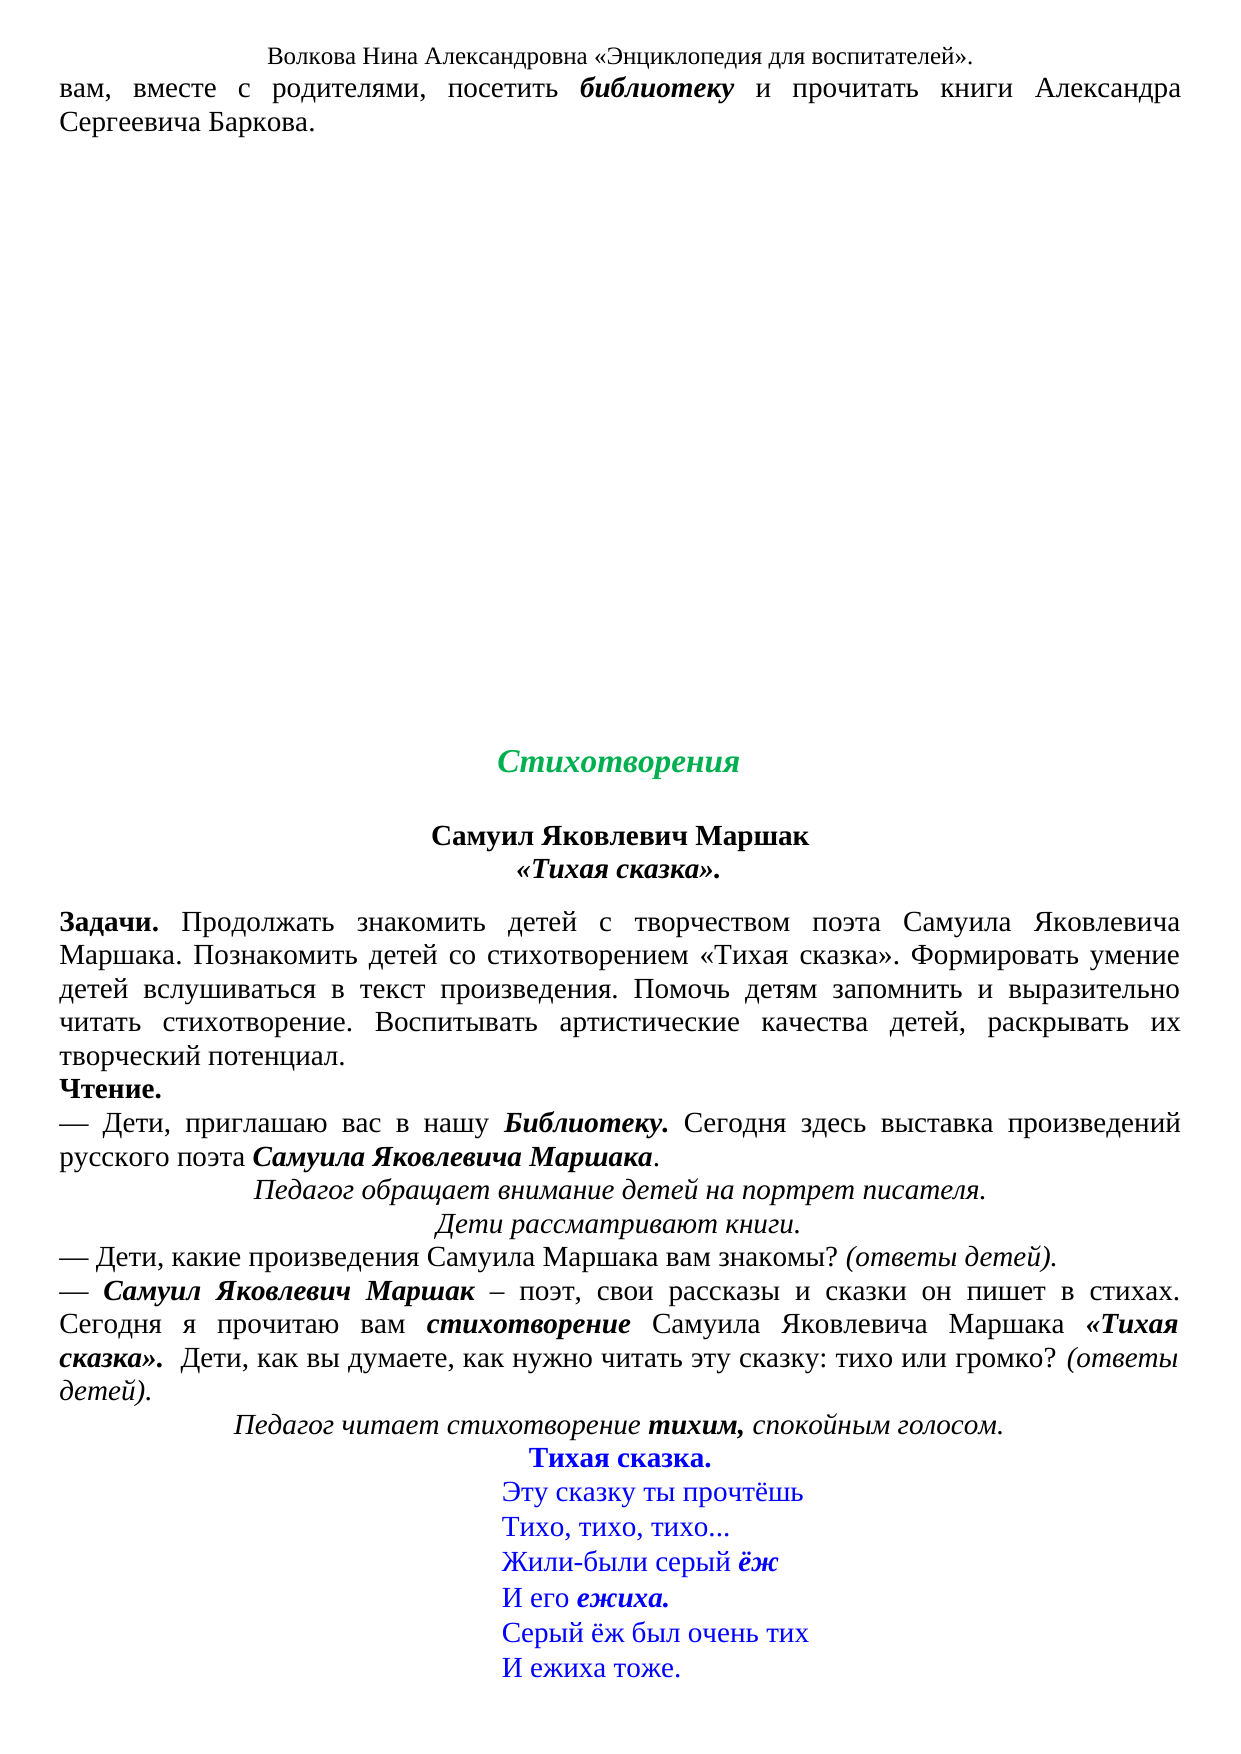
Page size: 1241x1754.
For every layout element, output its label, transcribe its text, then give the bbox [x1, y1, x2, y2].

text Тихо, тихо, тихо... [502, 1509, 1181, 1543]
text Стихотворения [59, 741, 1181, 779]
text Дети рассматривают книги. [59, 1206, 1181, 1239]
text И его ежиха. [502, 1580, 1181, 1613]
text Чтение. [59, 1072, 1181, 1105]
text Педагог обращает внимание детей на портрет писателя. [59, 1172, 1181, 1206]
text — Дети, приглашаю вас в нашу Библиотеку. Сегодня здесь выставка произведений русского поэта Самуила Яковлевича Маршака. [59, 1105, 1181, 1172]
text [59, 70, 1181, 137]
text Педагог читает стихотворение тихим, спокойным голосом. [59, 1407, 1181, 1441]
text Задачи. Продолжать знакомить детей с творчеством поэта Самуила Яковлевича Маршака. Познакомить детей со стихотворением «Тихая сказка». Формировать умение детей вслушиваться в текст произведения. Помочь детям запомнить и выразительно читать стихотворение. Воспитывать артистические качества детей, раскрывать их творческий потенциал. [59, 904, 1181, 1072]
text И ежиха тоже. [502, 1650, 1181, 1684]
text «Тихая сказка». [59, 851, 1181, 885]
text Эту сказку ты прочтёшь [502, 1474, 1181, 1508]
text — Дети, какие произведения Самуила Маршака вам знакомы? (ответы детей). [59, 1239, 1181, 1273]
text Тихая сказка. [59, 1441, 1181, 1474]
text Самуил Яковлевич Маршак [59, 818, 1181, 851]
text Жили-были серый ёж [502, 1544, 1181, 1578]
text Серый ёж был очень тих [502, 1615, 1181, 1648]
text — Самуил Яковлевич Маршак – поэт, свои рассказы и сказки он пишет в стихах. Сегодня я прочитаю вам стихотворение Самуила Яковлевича Маршака «Тихая сказка». Дети, как вы думаете, как нужно читать эту сказку: тихо или громко? (ответы детей). [59, 1273, 1181, 1407]
